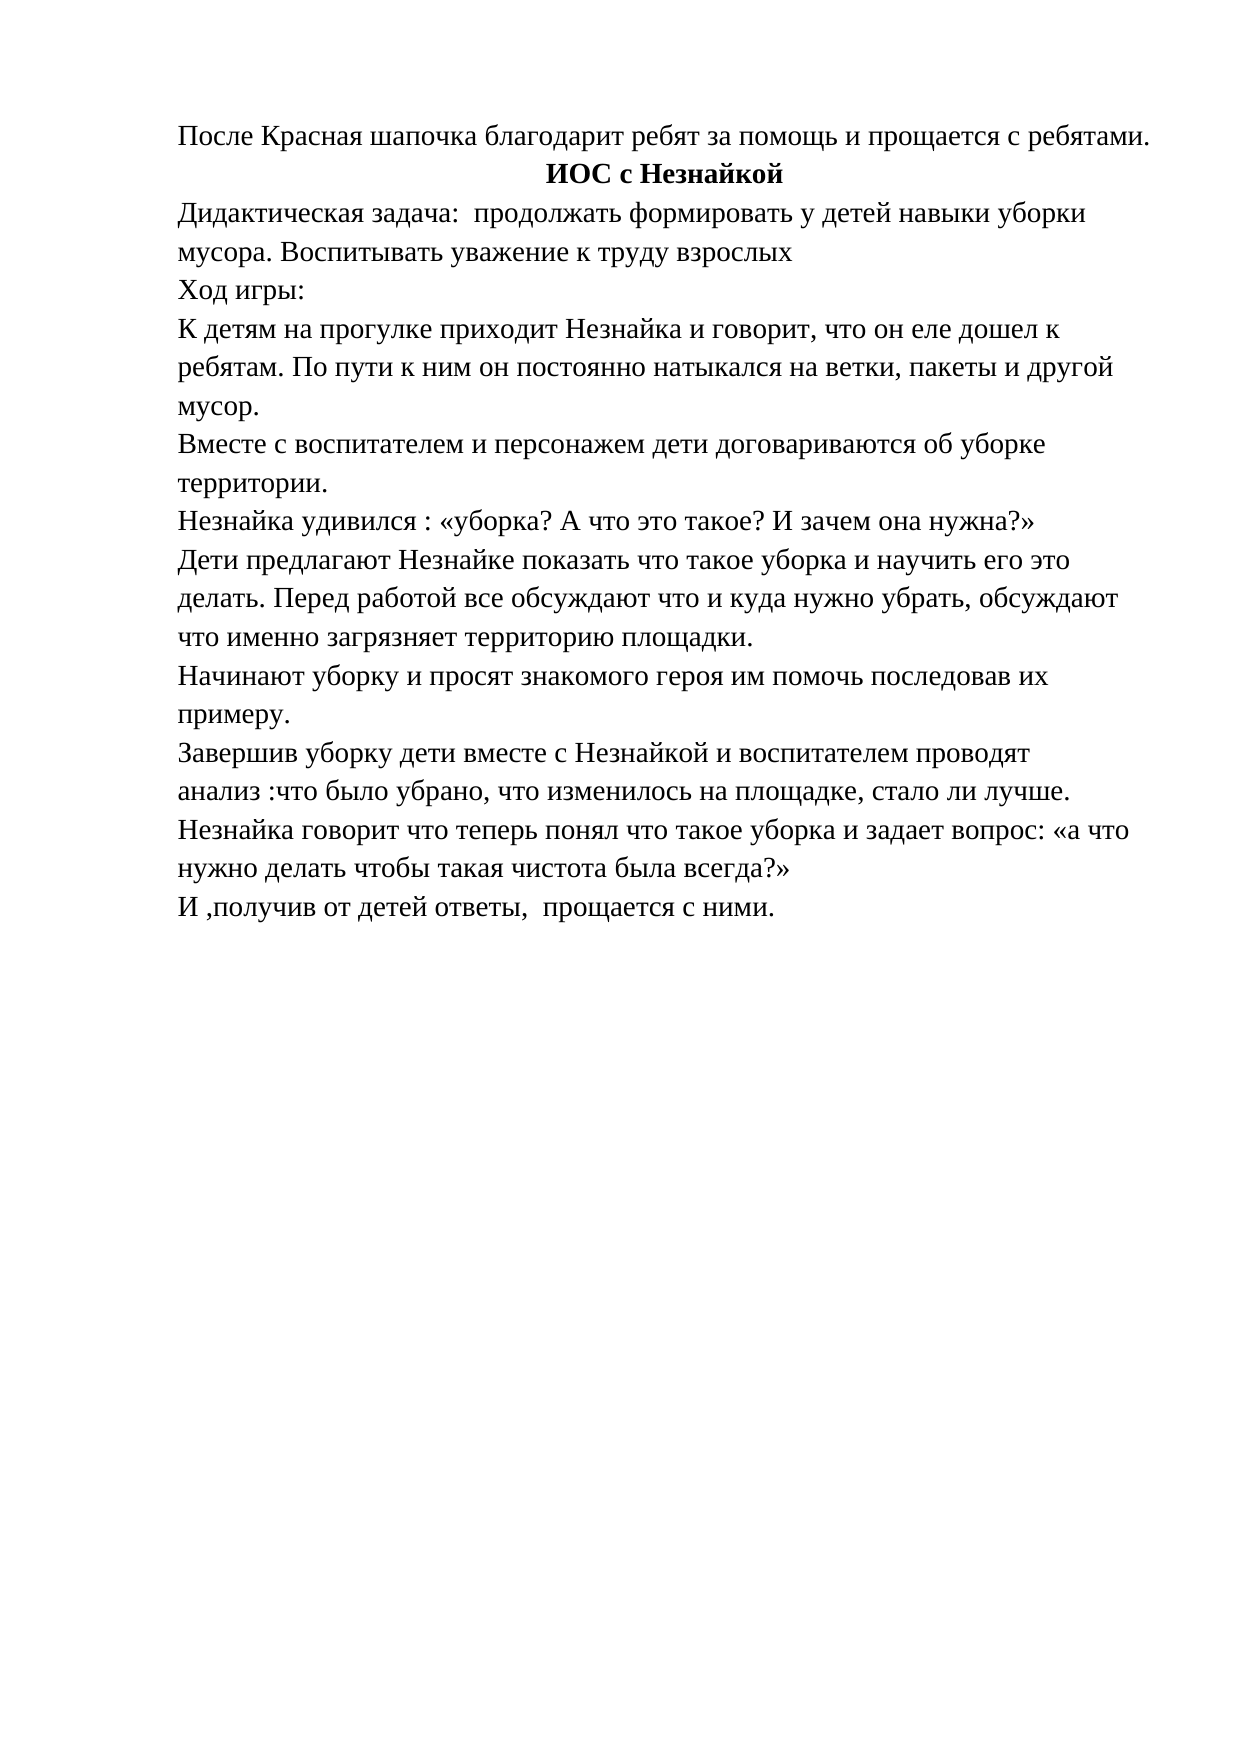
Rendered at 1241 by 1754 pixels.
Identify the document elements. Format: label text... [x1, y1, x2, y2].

text Незнайка удивился : «уборка? А что это такое? И зачем она нужна?» [177, 503, 1152, 537]
text Дети предлагают Незнайке показать что такое уборка и научить его это делать. Перед работой все обсуждают что и куда нужно убрать, обсуждают что именно загрязняет территорию площадки. [177, 542, 1152, 653]
text Вместе с воспитателем и персонажем дети договариваются об уборке территории. [177, 426, 1152, 498]
text Ход игры: [177, 272, 1152, 306]
text ИОС с Незнайкой [177, 157, 1152, 190]
text И ,получив от детей ответы, прощается с ними. [177, 889, 1152, 922]
text Дидактическая задача: продолжать формировать у детей навыки уборки мусора. Воспитывать уважение к труду взрослых [177, 195, 1152, 267]
text К детям на прогулке приходит Незнайка и говорит, что он еле дошел к ребятам. По пути к ним он постоянно натыкался на ветки, пакеты и другой мусор. [177, 311, 1152, 421]
text Начинают уборку и просят знакомого героя им помочь последовав их примеру. [177, 658, 1152, 730]
text После Красная шапочка благодарит ребят за помощь и прощается с ребятами. [177, 118, 1152, 152]
text Незнайка говорит что теперь понял что такое уборка и задает вопрос: «а что нужно делать чтобы такая чистота была всегда?» [177, 812, 1152, 884]
text Завершив уборку дети вместе с Незнайкой и воспитателем проводят анализ :что было убрано, что изменилось на площадке, стало ли лучше. [177, 735, 1152, 807]
